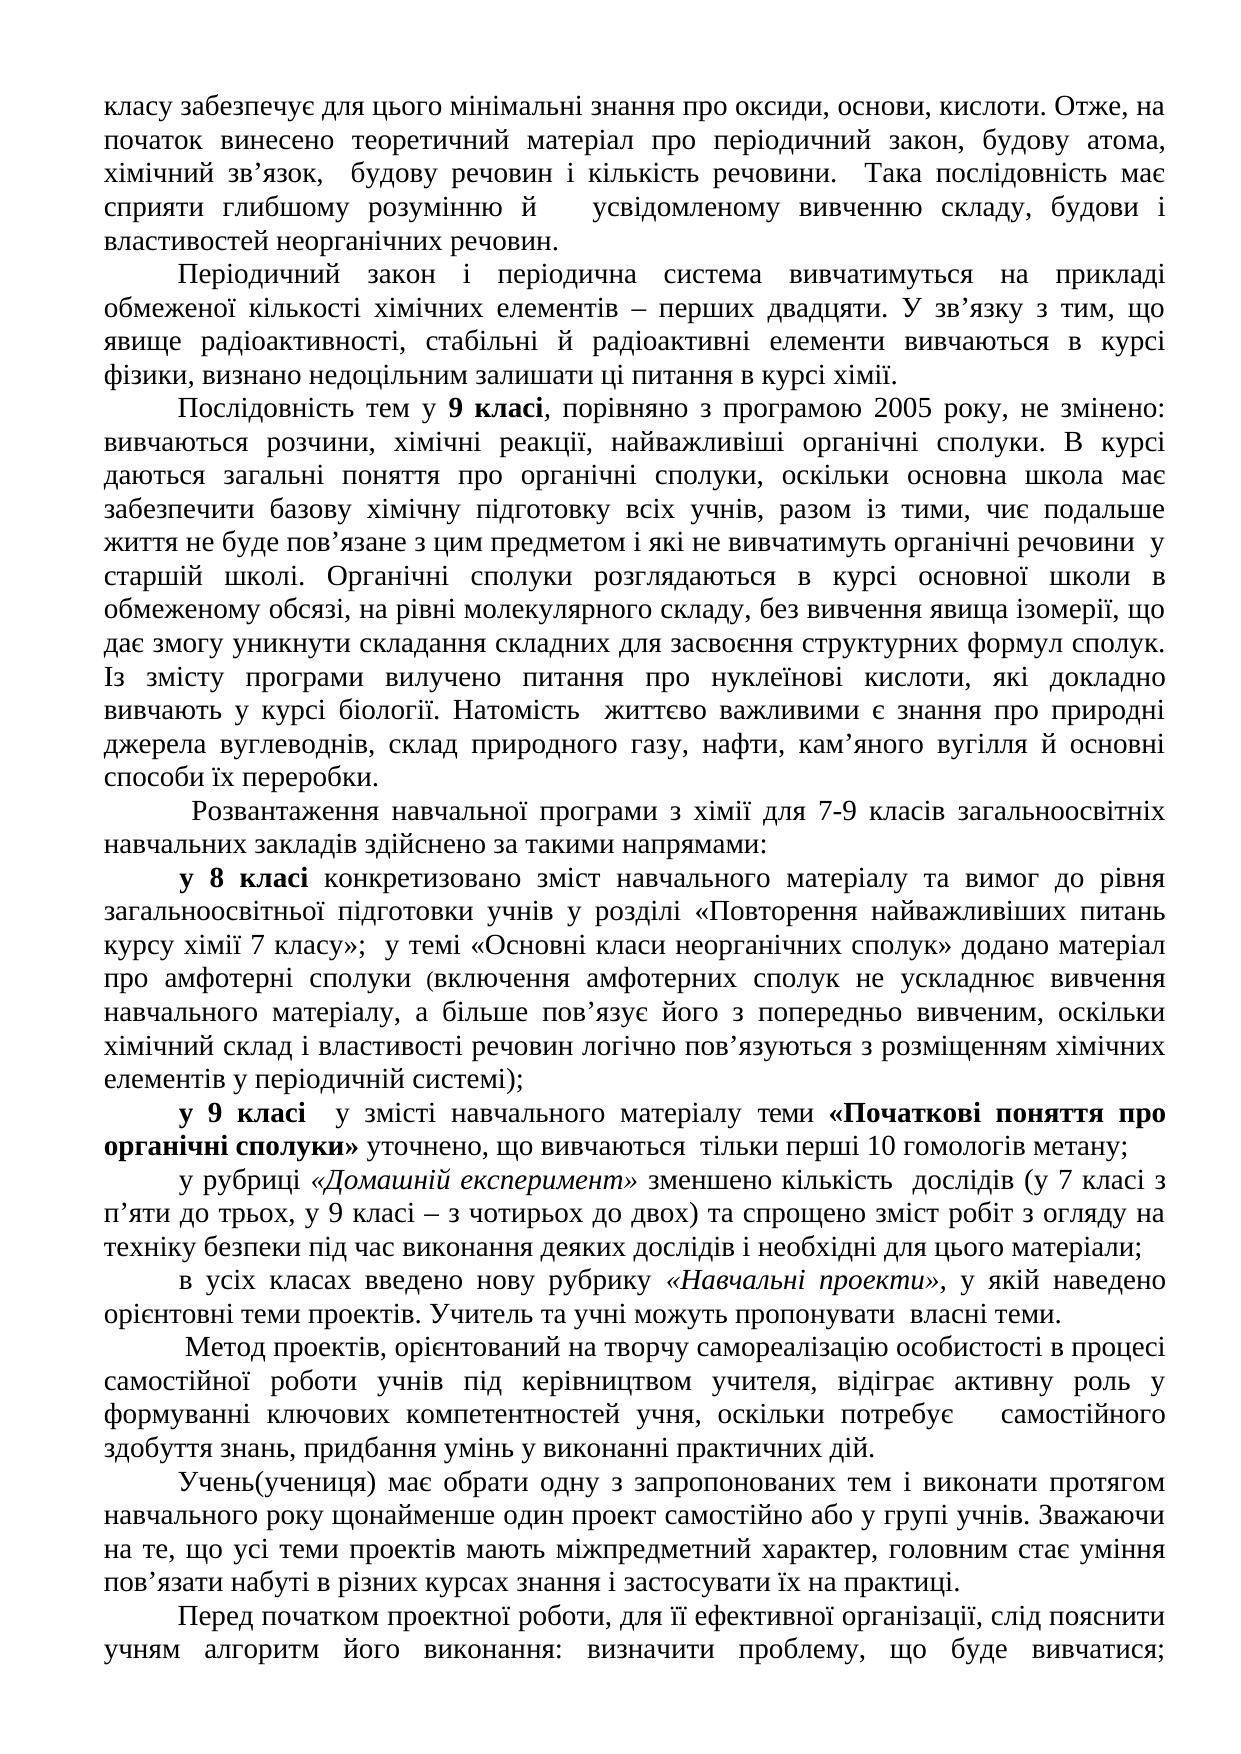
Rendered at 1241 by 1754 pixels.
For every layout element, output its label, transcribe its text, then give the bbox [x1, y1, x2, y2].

text Періодичний закон і періодична система вивчатимуться на прикладі обмеженої кількості хімічних елементів – перших двадцяти. У зв’язку з тим, що явище радіоактивності, стабільні й радіоактивні елементи вивчаються в курсі фізики, визнано недоцільним залишати ці питання в курсі хімії. [103, 256, 1167, 390]
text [103, 1598, 1167, 1665]
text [103, 88, 1167, 256]
text Послідовність тем у 9 класі, порівняно з програмою 2005 року, не змінено: вивчаються розчини, хімічні реакції, найважливіші органічні сполуки. В курсі даються загальні поняття про органічні сполуки, оскільки основна школа має забезпечити базову хімічну підготовку всіх учнів, разом із тими, чиє подальше життя не буде пов’язане з цим предметом і які не вивчатимуть органічні речовини у старшій школі. Органічні сполуки розглядаються в курсі основної школи в обмеженому обсязі, на рівні молекулярного складу, без вивчення явища ізомерії, що дає змогу уникнути складання складних для засвоєння структурних формул сполук. Із змісту програми вилучено питання про нуклеїнові кислоти, які докладно вивчають у курсі біології. Натомість життєво важливими є знання про природні джерела вуглеводнів, склад природного газу, нафти, кам’яного вугілля й основні способи їх переробки. [103, 390, 1167, 793]
text Учень(учениця) має обрати одну з запропонованих тем і виконати протягом навчального року щонайменше один проект самостійно або у групі учнів. Зважаючи на те, що усі теми проектів мають міжпредметний характер, головним стає уміння пов’язати набуті в різних курсах знання і застосувати їх на практиці. [103, 1464, 1167, 1598]
text Метод проектів, орієнтований на творчу самореалізацію особистості в процесі самостійної роботи учнів під керівництвом учителя, відіграє активну роль у формуванні ключових компетентностей учня, оскільки потребує самостійного здобуття знань, придбання умінь у виконанні практичних дій. [103, 1329, 1167, 1464]
text Розвантаження навчальної програми з хімії для 7-9 класів загальноосвітніх навчальних закладів здійснено за такими напрямами: [103, 793, 1167, 860]
text у 8 класі конкретизовано зміст навчального матеріалу та вимог до рівня загальноосвітньої підготовки учнів у розділі «Повторення найважливіших питань курсу хімії 7 класу»; у темі «Основні класи неорганічних сполук» додано матеріал про амфотерні сполуки (включення амфотерних сполук не ускладнює вивчення навчального матеріалу, а більше пов’язує його з попередньо вивченим, оскільки хімічний склад і властивості речовин логічно пов’язуються з розміщенням хімічних елементів у періодичній системі); [103, 860, 1167, 1095]
text у рубриці «Домашній експеримент» зменшено кількість дослідів (у 7 класі з п’яти до трьох, у 9 класі – з чотирьох до двох) та спрощено зміст робіт з огляду на техніку безпеки під час виконання деяких дослідів і необхідні для цього матеріали; [103, 1162, 1167, 1262]
text у 9 класі у змісті навчального матеріалу теми «Початкові поняття про органічні сполуки» уточнено, що вивчаються тільки перші 10 гомологів метану; [103, 1095, 1167, 1162]
text в усіх класах введено нову рубрику «Навчальні проекти», у якій наведено орієнтовні теми проектів. Учитель та учні можуть пропонувати власні теми. [103, 1262, 1167, 1329]
